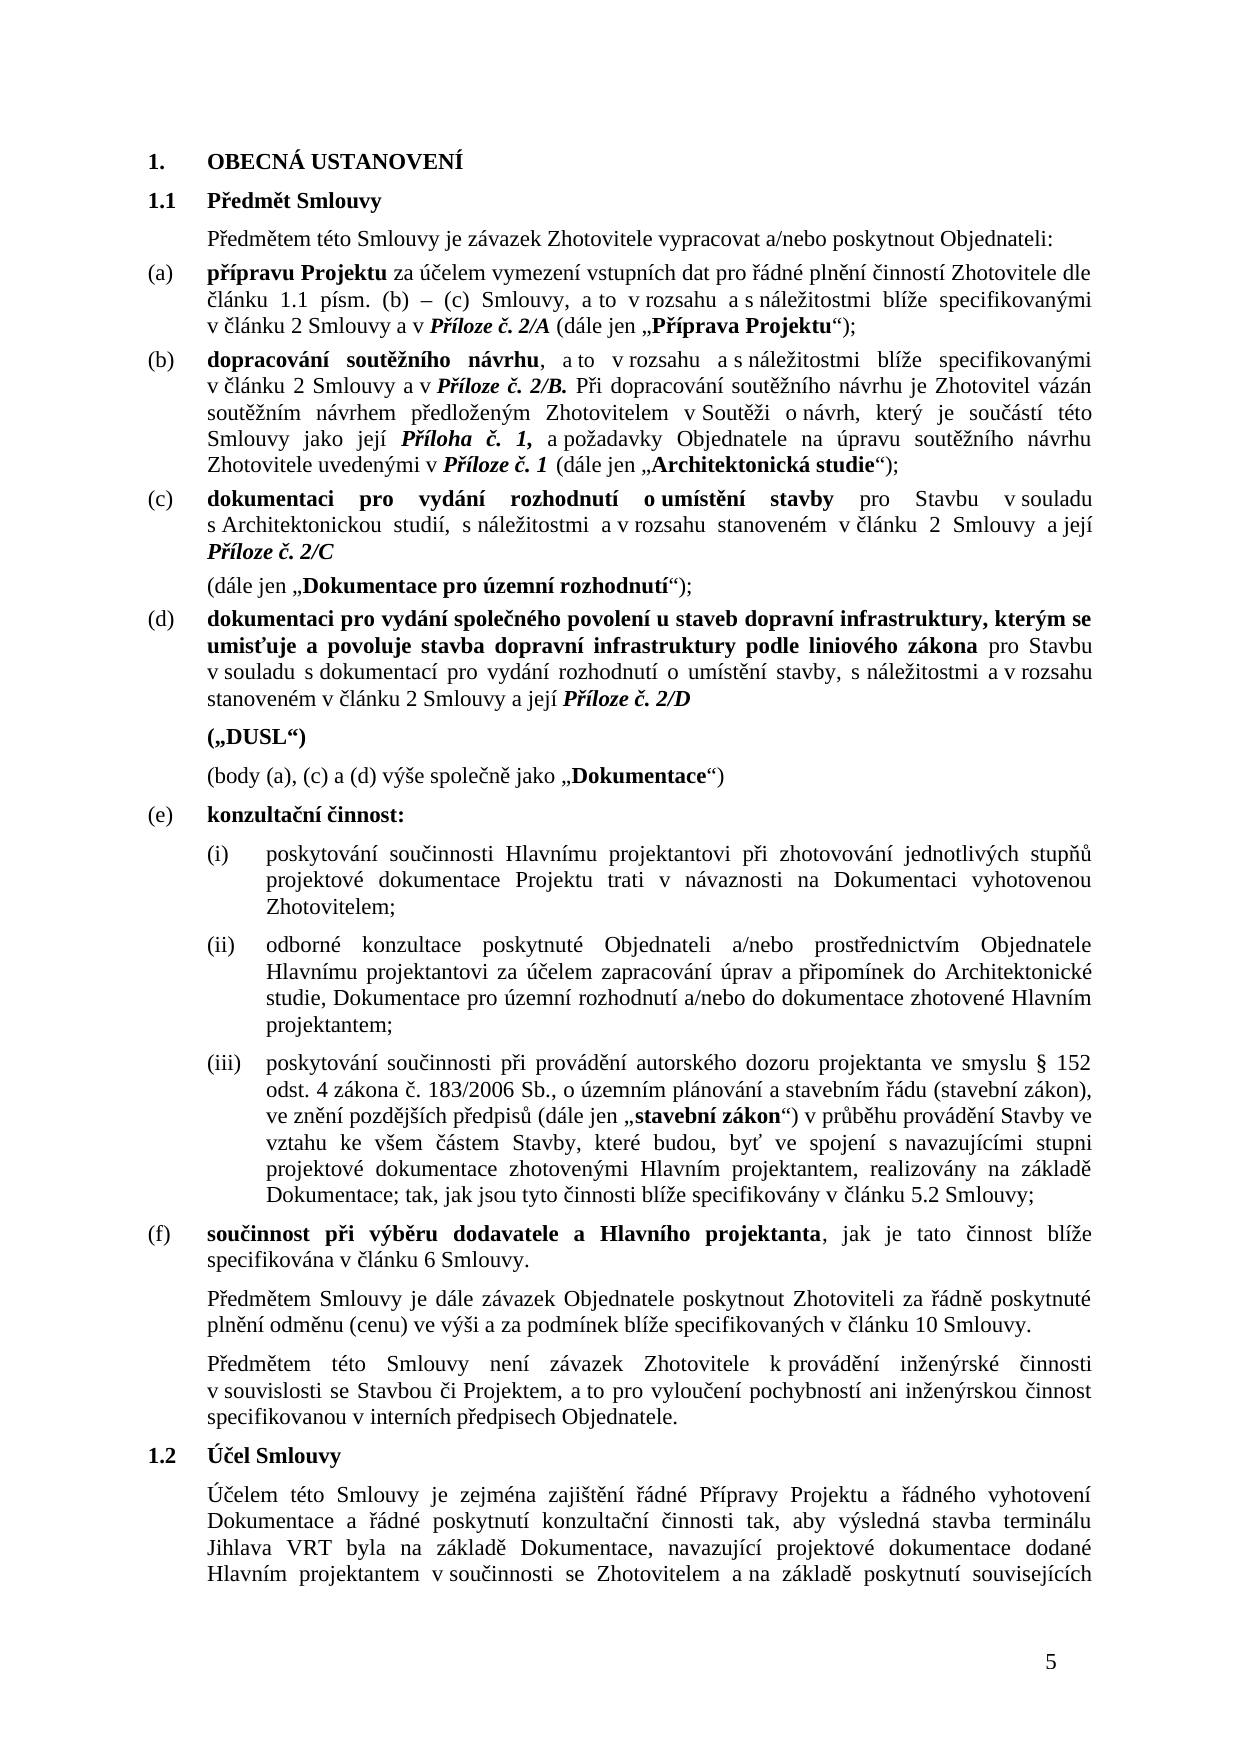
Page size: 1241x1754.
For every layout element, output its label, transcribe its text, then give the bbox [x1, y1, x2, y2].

text Předmětem této Smlouvy je závazek Zhotovitele vypracovat a/nebo poskytnout Objednateli: [207, 225, 1092, 252]
list poskytování součinnosti Hlavnímu projektantovi při zhotovování jednotlivých stupňů projektové dokumentace Projektu trati v návaznosti na Dokumentaci vyhotovenou Zhotovitelem; [207, 840, 1092, 919]
subtitle Účel Smlouvy [148, 1443, 1092, 1469]
list dokumentaci pro vydání rozhodnutí o umístění stavby pro Stavbu v souladu s Architektonickou studií, s náležitostmi a v rozsahu stanoveném v článku 2 Smlouvy a její Příloze č. 2/C [148, 485, 1092, 564]
list přípravu Projektu za účelem vymezení vstupních dat pro řádné plnění činností Zhotovitele dle článku 1.1 písm. (b) – (c) Smlouvy, a to v rozsahu a s náležitostmi blíže specifikovanými v článku 2 Smlouvy a v Příloze č. 2/A (dále jen „Příprava Projektu“); [148, 259, 1092, 338]
list součinnost při výběru dodavatele a Hlavního projektanta, jak je tato činnost blíže specifikována v článku 6 Smlouvy. [148, 1220, 1092, 1273]
list („DUSL“) [207, 723, 1092, 750]
list (dále jen „Dokumentace pro územní rozhodnutí“); [207, 572, 1092, 598]
list (body (a), (c) a (d) výše společně jako „Dokumentace“) [207, 762, 1092, 789]
subtitle OBECNÁ USTANOVENÍ [148, 148, 1092, 174]
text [207, 1481, 1092, 1586]
list dopracování soutěžního návrhu, a to v rozsahu a s náležitostmi blíže specifikovanými v článku 2 Smlouvy a v Příloze č. 2/B. Při dopracování soutěžního návrhu je Zhotovitel vázán soutěžním návrhem předloženým Zhotovitelem v Soutěži o návrh, který je součástí této Smlouvy jako její Příloha č. 1, a požadavky Objednatele na úpravu soutěžního návrhu Zhotovitele uvedenými v Příloze č. 1 (dále jen „Architektonická studie“); [148, 346, 1092, 478]
subtitle Předmět Smlouvy [148, 187, 1092, 213]
list poskytování součinnosti při provádění autorského dozoru projektanta ve smyslu § 152 odst. 4 zákona č. 183/2006 Sb., o územním plánování a stavebním řádu (stavební zákon), ve znění pozdějších předpisů (dále jen „stavební zákon“) v průběhu provádění Stavby ve vztahu ke všem částem Stavby, které budou, byť ve spojení s navazujícími stupni projektové dokumentace zhotovenými Hlavním projektantem, realizovány na základě Dokumentace; tak, jak jsou tyto činnosti blíže specifikovány v článku 5.2 Smlouvy; [207, 1049, 1092, 1208]
text Předmětem této Smlouvy není závazek Zhotovitele k provádění inženýrské činnosti v souvislosti se Stavbou či Projektem, a to pro vyloučení pochybností ani inženýrskou činnost specifikovanou v interních předpisech Objednatele. [207, 1350, 1092, 1429]
list konzultační činnost: [148, 801, 1092, 827]
list odborné konzultace poskytnuté Objednateli a/nebo prostřednictvím Objednatele Hlavnímu projektantovi za účelem zapracování úprav a připomínek do Architektonické studie, Dokumentace pro územní rozhodnutí a/nebo do dokumentace zhotovené Hlavním projektantem; [207, 932, 1092, 1037]
list dokumentaci pro vydání společného povolení u staveb dopravní infrastruktury, kterým se umisťuje a povoluje stavba dopravní infrastruktury podle liniového zákona pro Stavbu v souladu s dokumentací pro vydání rozhodnutí o umístění stavby, s náležitostmi a v rozsahu stanoveném v článku 2 Smlouvy a její Příloze č. 2/D [148, 606, 1092, 711]
text Předmětem Smlouvy je dále závazek Objednatele poskytnout Zhotoviteli za řádně poskytnuté plnění odměnu (cenu) ve výši a za podmínek blíže specifikovaných v článku 10 Smlouvy. [207, 1285, 1092, 1338]
